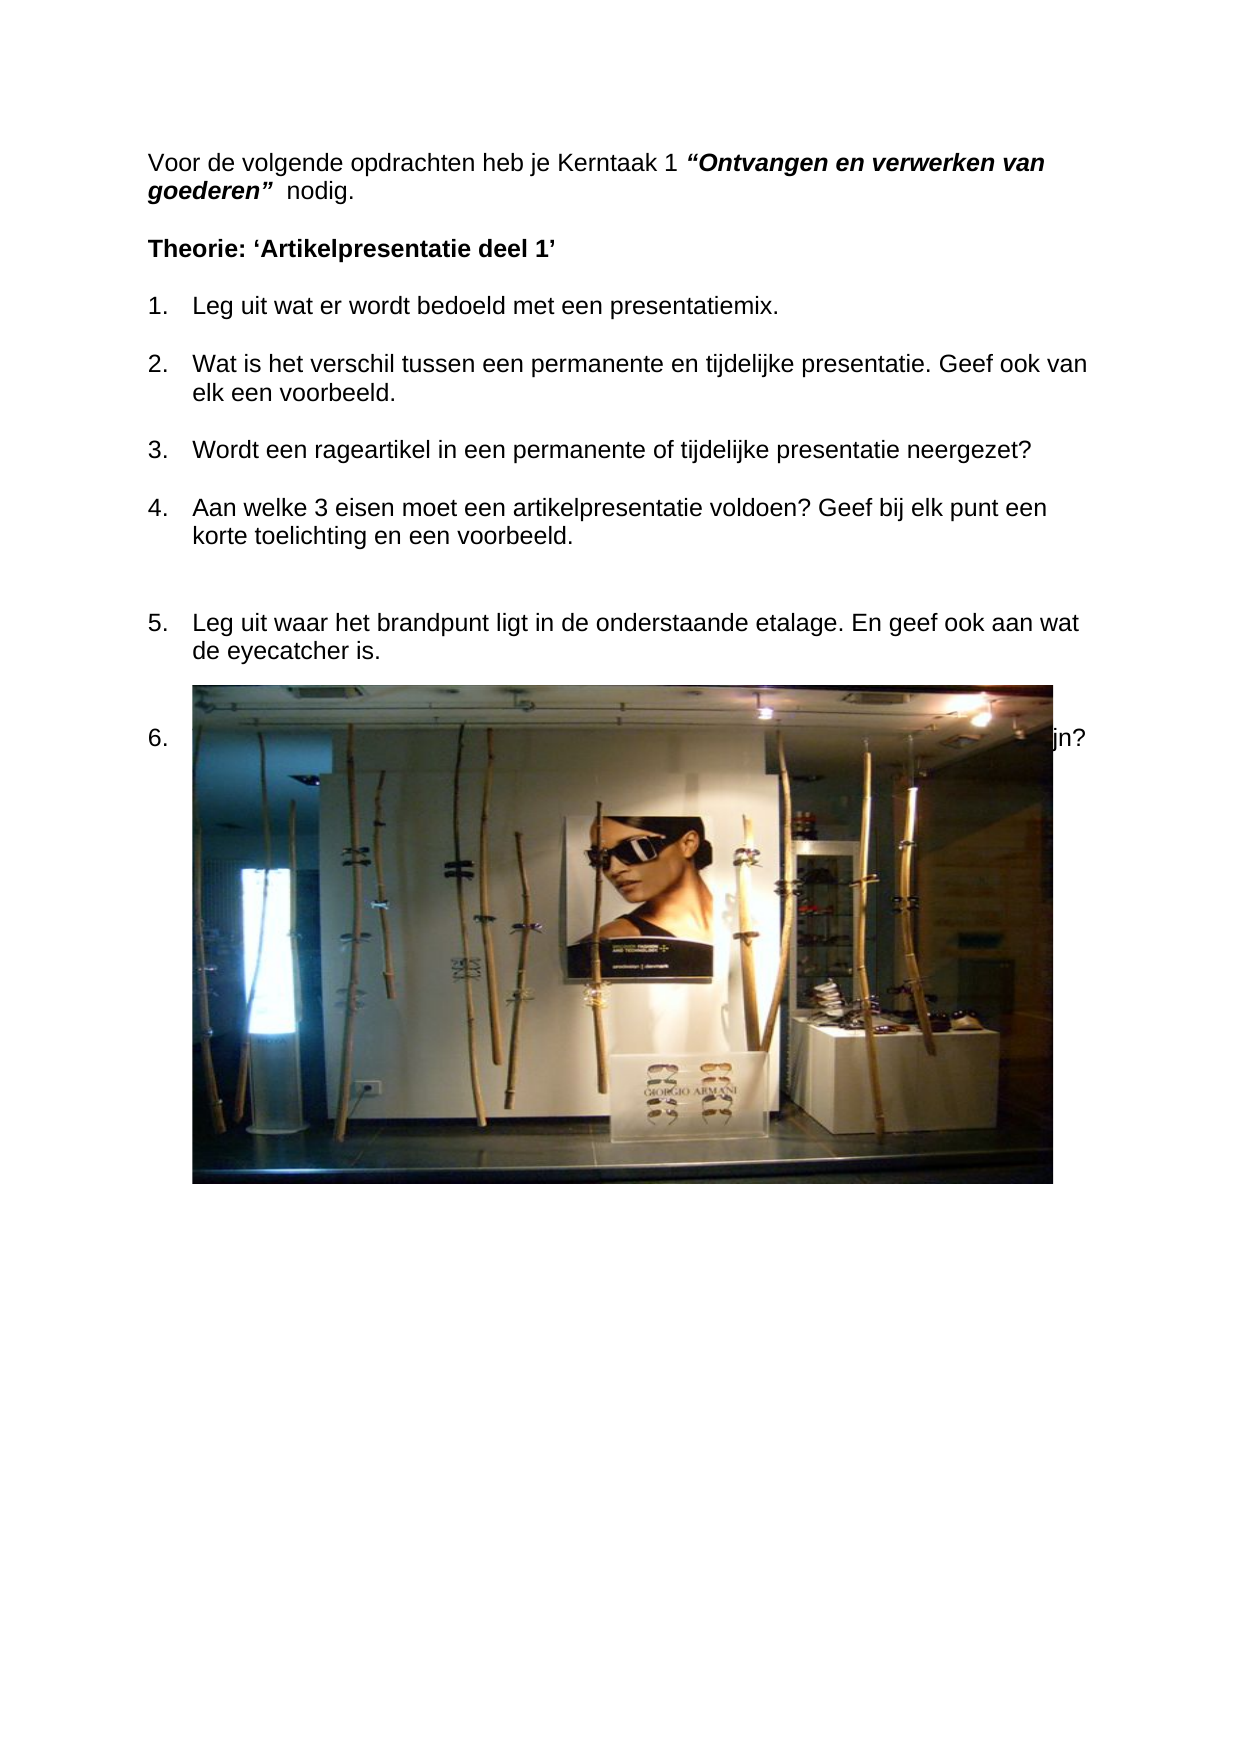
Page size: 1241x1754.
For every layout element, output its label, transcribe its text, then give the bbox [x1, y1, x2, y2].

list Leg uit wat er wordt bedoeld met een presentatiemix. [148, 291, 1093, 320]
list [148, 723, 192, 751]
list Aan welke 3 eisen moet een artikelpresentatie voldoen? Geef bij elk punt een korte toelichting en een voorbeeld. [148, 493, 1093, 550]
text Theorie: ‘Artikelpresentatie deel 1’ [148, 234, 1093, 263]
list Wordt een rageartikel in een permanente of tijdelijke presentatie neergezet? [148, 435, 1093, 464]
list Wat is het verschil tussen een permanente en tijdelijke presentatie. Geef ook van elk een voorbeeld. [148, 349, 1093, 406]
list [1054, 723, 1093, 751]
text Voor de volgende opdrachten heb je Kerntaak 1 “Ontvangen en verwerken van goederen” nodig. [148, 148, 1093, 205]
picture [192, 685, 1054, 1184]
list Leg uit waar het brandpunt ligt in de onderstaande etalage. En geef ook aan wat de eyecatcher is. [148, 608, 1093, 665]
